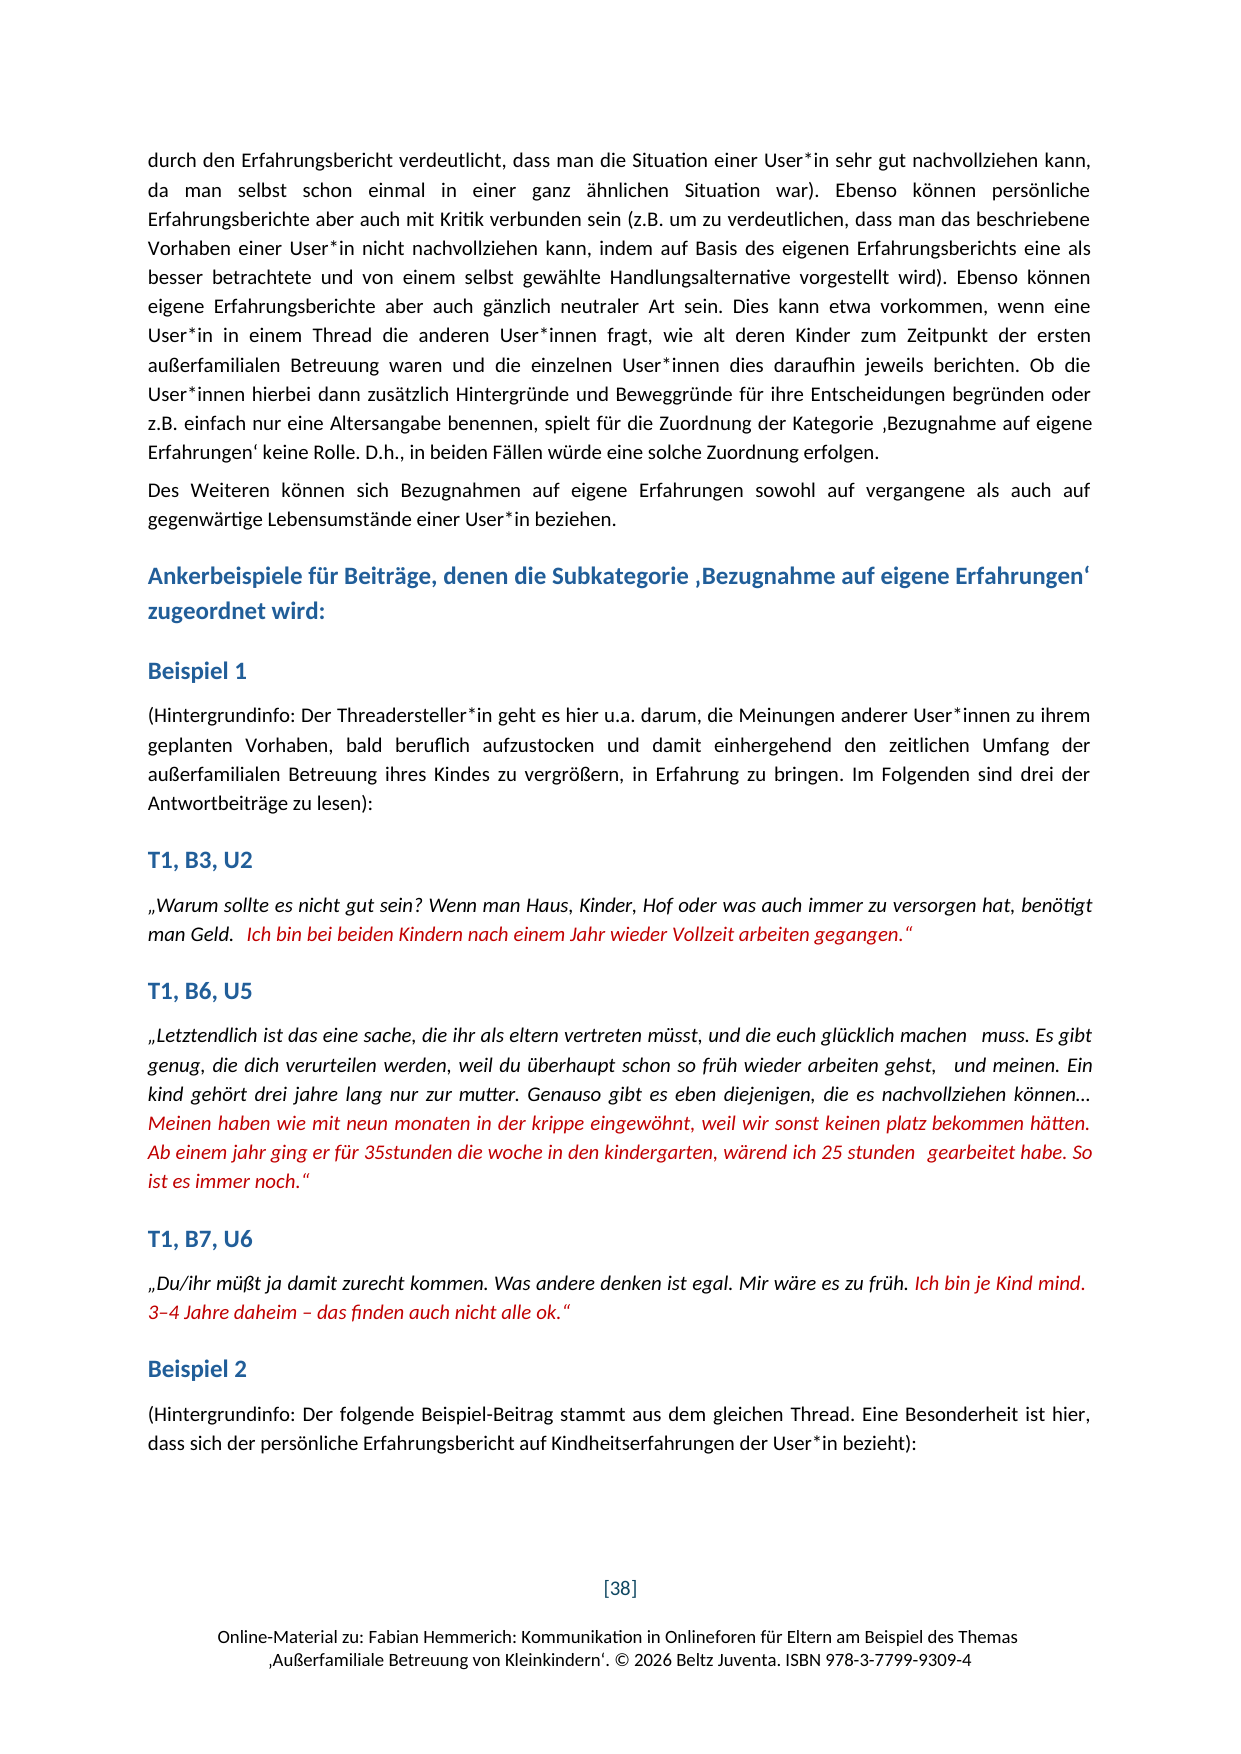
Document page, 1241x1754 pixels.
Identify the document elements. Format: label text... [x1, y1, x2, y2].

subtitle T1, B6, U5 [148, 975, 1092, 1006]
text „Du/ihr müßt ja damit zurecht kommen. Was andere denken ist egal. Mir wäre es zu früh. Ich bin je Kind mind. 3–4 Jahre daheim – das finden auch nicht alle ok.“ [148, 1270, 1092, 1325]
text (Hintergrundinfo: Der folgende Beispiel-Beitrag stammt aus dem gleichen Thread. Eine Besonderheit ist hier, dass sich der persönliche Erfahrungsbericht auf Kindheitserfahrungen der User*in bezieht): [148, 1401, 1092, 1456]
subtitle Ankerbeispiele für Beiträge, denen die Subkategorie ‚Bezugnahme auf eigene Erfahrungen‘ zugeordnet wird: [148, 560, 1092, 626]
subtitle Beispiel 2 [148, 1353, 1092, 1384]
text Des Weiteren können sich Bezugnahmen auf eigene Erfahrungen sowohl auf vergangene als auch auf gegenwärtige Lebensumstände einer User*in beziehen. [148, 477, 1092, 531]
subtitle Beispiel 1 [148, 655, 1092, 686]
text (Hintergrundinfo: Der Threadersteller*in geht es hier u.a. darum, die Meinungen anderer User*innen zu ihrem geplanten Vorhaben, bald beruflich aufzustocken und damit einhergehend den zeitlichen Umfang der außerfamilialen Betreuung ihres Kindes zu vergrößern, in Erfahrung zu bringen. Im Folgenden sind drei der Antwortbeiträge zu lesen): [148, 703, 1092, 816]
text „Warum sollte es nicht gut sein? Wenn man Haus, Kinder, Hof oder was auch immer zu versorgen hat, benötigt man Geld. Ich bin bei beiden Kindern nach einem Jahr wieder Vollzeit arbeiten gegangen.“ [148, 892, 1092, 946]
text „Letztendlich ist das eine sache, die ihr als eltern vertreten müsst, und die euch glücklich machen muss. Es gibt genug, die dich verurteilen werden, weil du überhaupt schon so früh wieder arbeiten gehst, und meinen. Ein kind gehört drei jahre lang nur zur mutter. Genauso gibt es eben diejenigen, die es nachvollziehen können… Meinen haben wie mit neun monaten in der krippe eingewöhnt, weil wir sonst keinen platz bekommen hätten. Ab einem jahr ging er für 35stunden die woche in den kindergarten, wärend ich 25 stunden gearbeitet habe. So ist es immer noch.“ [148, 1023, 1092, 1194]
subtitle T1, B7, U6 [148, 1223, 1092, 1253]
subtitle T1, B3, U2 [148, 844, 1092, 875]
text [148, 148, 1092, 465]
